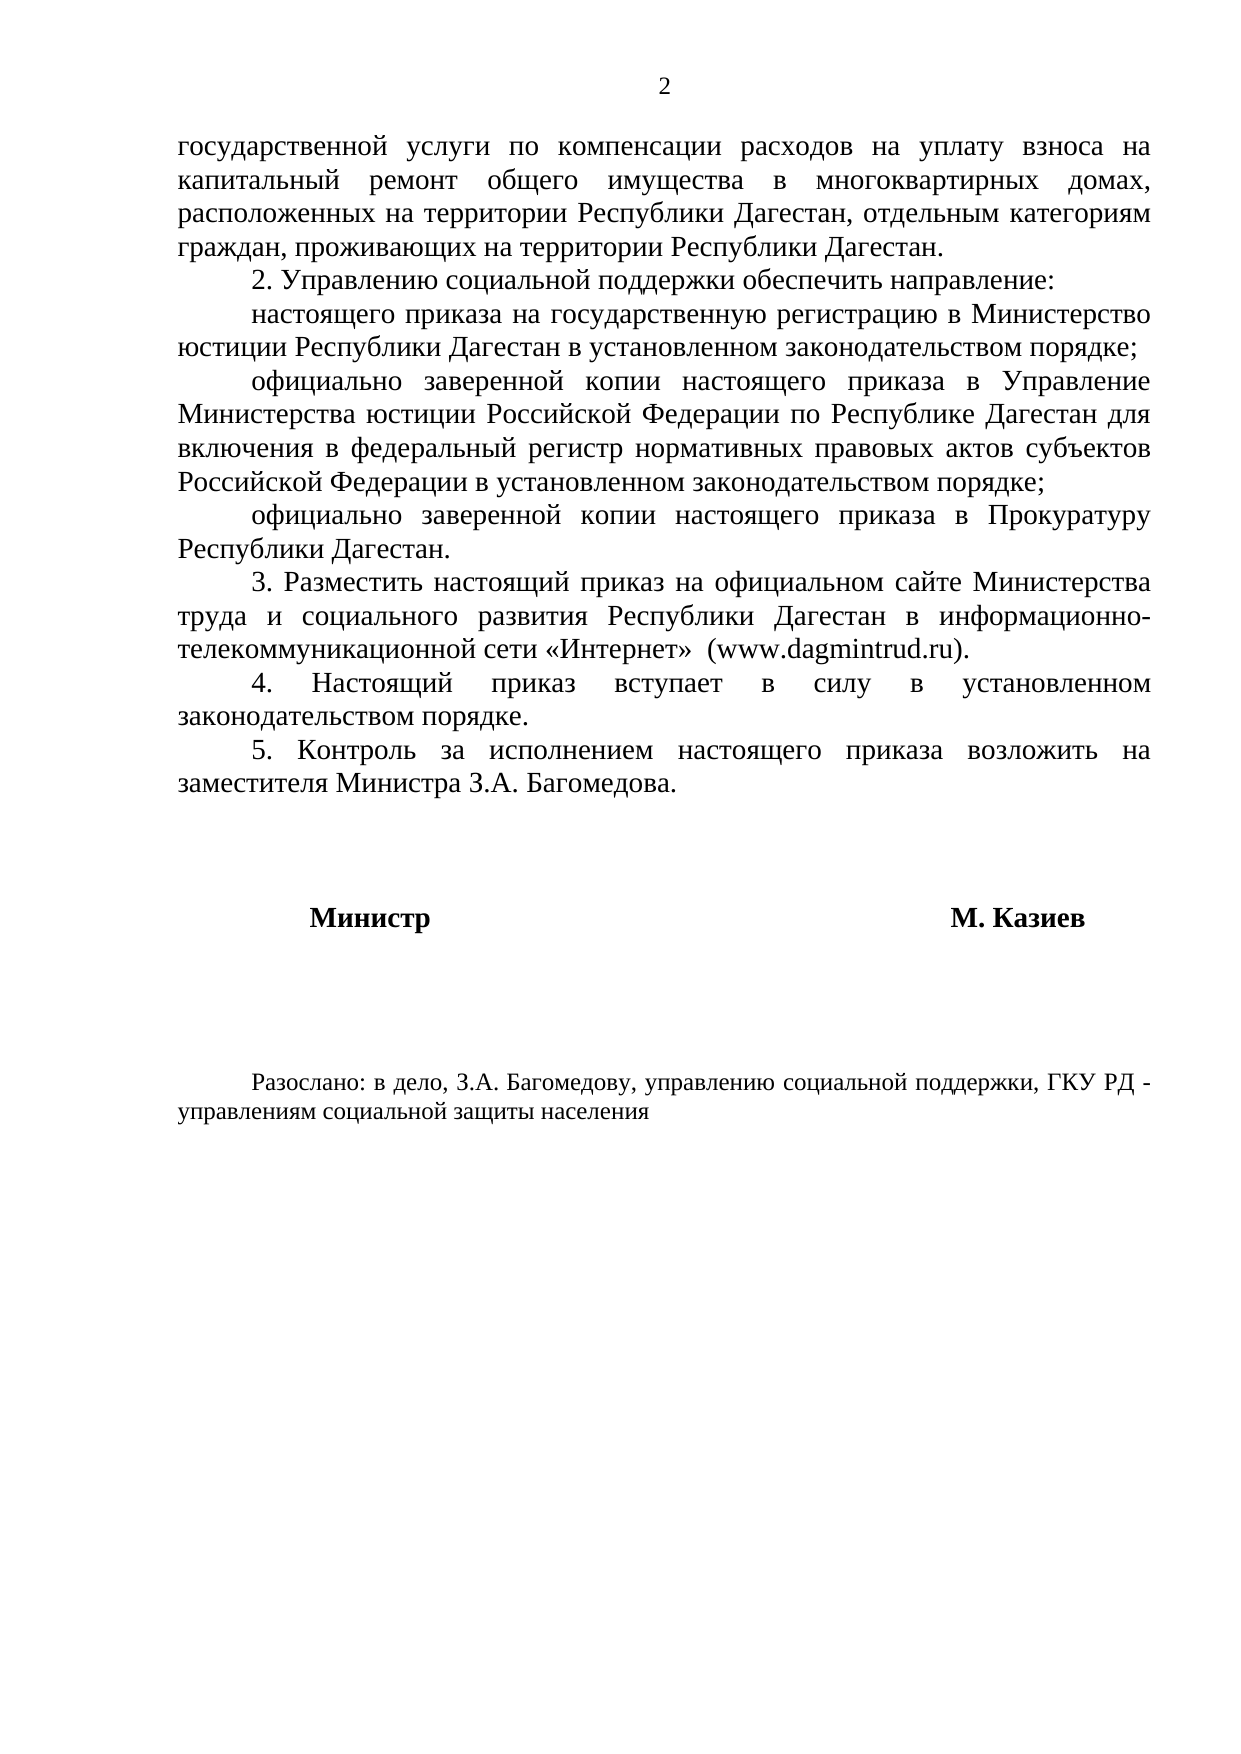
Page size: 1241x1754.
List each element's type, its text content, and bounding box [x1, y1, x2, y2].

text официально заверенной копии настоящего приказа в Управление Министерства юстиции Российской Федерации по Республике Дагестан для включения в федеральный регистр нормативных правовых актов субъектов Российской Федерации в установленном законодательством порядке; [177, 363, 1152, 497]
text 4. Настоящий приказ вступает в силу в установленном законодательством порядке. [177, 665, 1152, 732]
text Разослано: в дело, З.А. Багомедову, управлению социальной поддержки, ГКУ РД - управлениям социальной защиты населения [177, 1067, 1152, 1125]
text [177, 128, 1152, 262]
text настоящего приказа на государственную регистрацию в Министерство юстиции Республики Дагестан в установленном законодательством порядке; [177, 296, 1152, 363]
text 3. Разместить настоящий приказ на официальном сайте Министерства труда и социального развития Республики Дагестан в информационно-телекоммуникационной сети «Интернет» (www.dagmintrud.ru). [177, 564, 1152, 665]
text Министр М. Казиев [177, 900, 1152, 933]
text 5. Контроль за исполнением настоящего приказа возложить на заместителя Министра З.А. Багомедова. [177, 732, 1152, 799]
text 2. Управлению социальной поддержки обеспечить направление: [177, 262, 1152, 296]
text официально заверенной копии настоящего приказа в Прокуратуру Республики Дагестан. [177, 497, 1152, 564]
